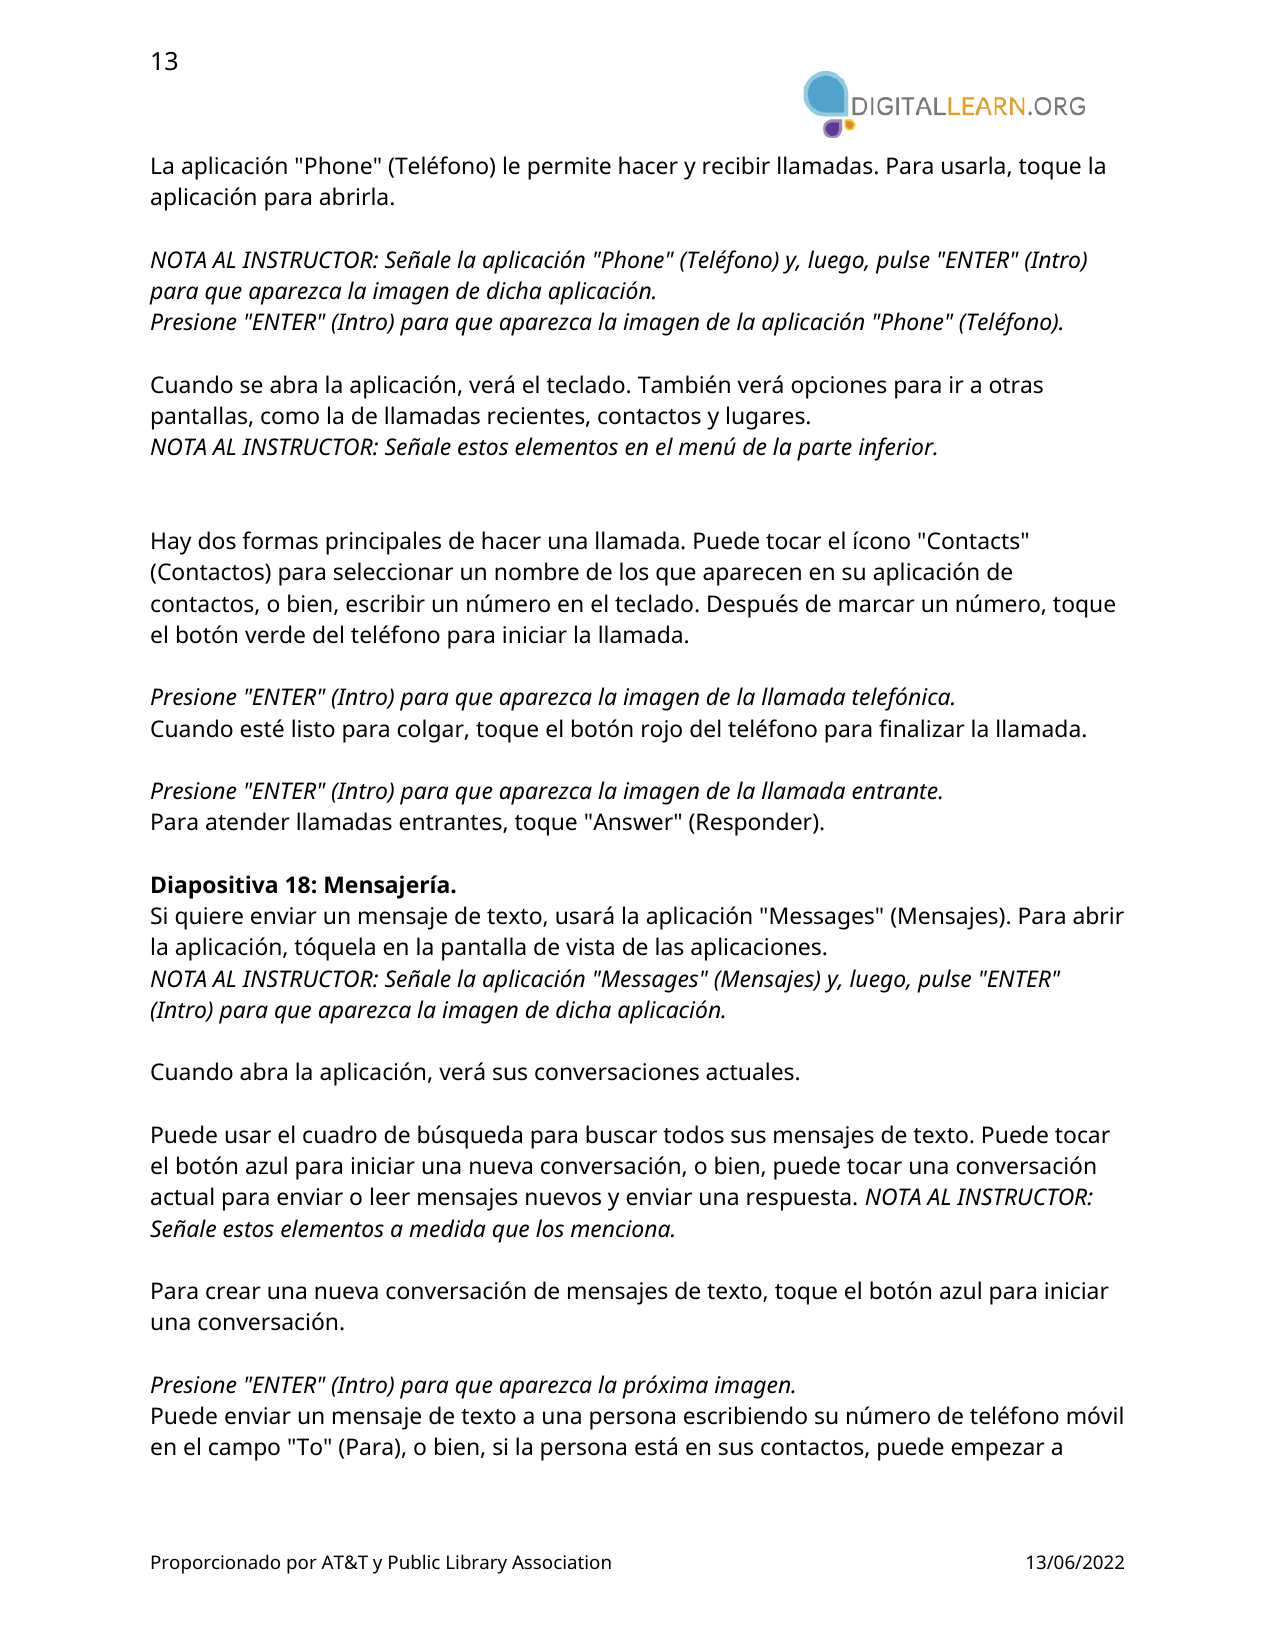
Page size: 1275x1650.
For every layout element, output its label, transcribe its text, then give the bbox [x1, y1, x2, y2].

text Si quiere enviar un mensaje de texto, usará la aplicación "Messages" (Mensajes). Para abrir la aplicación, tóquela en la pantalla de vista de las aplicaciones. [150, 900, 1125, 962]
text NOTA AL INSTRUCTOR: Señale la aplicación "Phone" (Teléfono) y, luego, pulse "ENTER" (Intro) para que aparezca la imagen de dicha aplicación. [150, 244, 1125, 306]
text Presione "ENTER" (Intro) para que aparezca la imagen de la llamada entrante. [150, 775, 1125, 806]
text Para atender llamadas entrantes, toque "Answer" (Responder). [150, 806, 1125, 837]
text NOTA AL INSTRUCTOR: Señale estos elementos en el menú de la parte inferior. [150, 431, 1125, 462]
text Hay dos formas principales de hacer una llamada. Puede tocar el ícono "Contacts" (Contactos) para seleccionar un nombre de los que aparecen en su aplicación de contactos, o bien, escribir un número en el teclado. Después de marcar un número, toque el botón verde del teléfono para iniciar la llamada. [150, 525, 1125, 650]
text Presione "ENTER" (Intro) para que aparezca la próxima imagen. [150, 1369, 1125, 1400]
text Diapositiva 18: Mensajería. [150, 869, 1125, 900]
text Cuando se abra la aplicación, verá el teclado. También verá opciones para ir a otras pantallas, como la de llamadas recientes, contactos y lugares. [150, 369, 1125, 431]
text Cuando abra la aplicación, verá sus conversaciones actuales. [150, 1056, 1125, 1087]
text Cuando esté listo para colgar, toque el botón rojo del teléfono para finalizar la llamada. [150, 712, 1125, 744]
text Puede usar el cuadro de búsqueda para buscar todos sus mensajes de texto. Puede tocar el botón azul para iniciar una nueva conversación, o bien, puede tocar una conversación actual para enviar o leer mensajes nuevos y enviar una respuesta. NOTA AL INSTRUCTOR: Señale estos elementos a medida que los menciona. [150, 1119, 1125, 1244]
text Para crear una nueva conversación de mensajes de texto, toque el botón azul para iniciar una conversación. [150, 1275, 1125, 1337]
picture [803, 71, 1085, 138]
text NOTA AL INSTRUCTOR: Señale la aplicación "Messages" (Mensajes) y, luego, pulse "ENTER" (Intro) para que aparezca la imagen de dicha aplicación. [150, 962, 1125, 1025]
text Presione "ENTER" (Intro) para que aparezca la imagen de la aplicación "Phone" (Teléfono). [150, 306, 1125, 337]
text La aplicación "Phone" (Teléfono) le permite hacer y recibir llamadas. Para usarla, toque la aplicación para abrirla. [150, 150, 1125, 212]
text Presione "ENTER" (Intro) para que aparezca la imagen de la llamada telefónica. [150, 681, 1125, 712]
